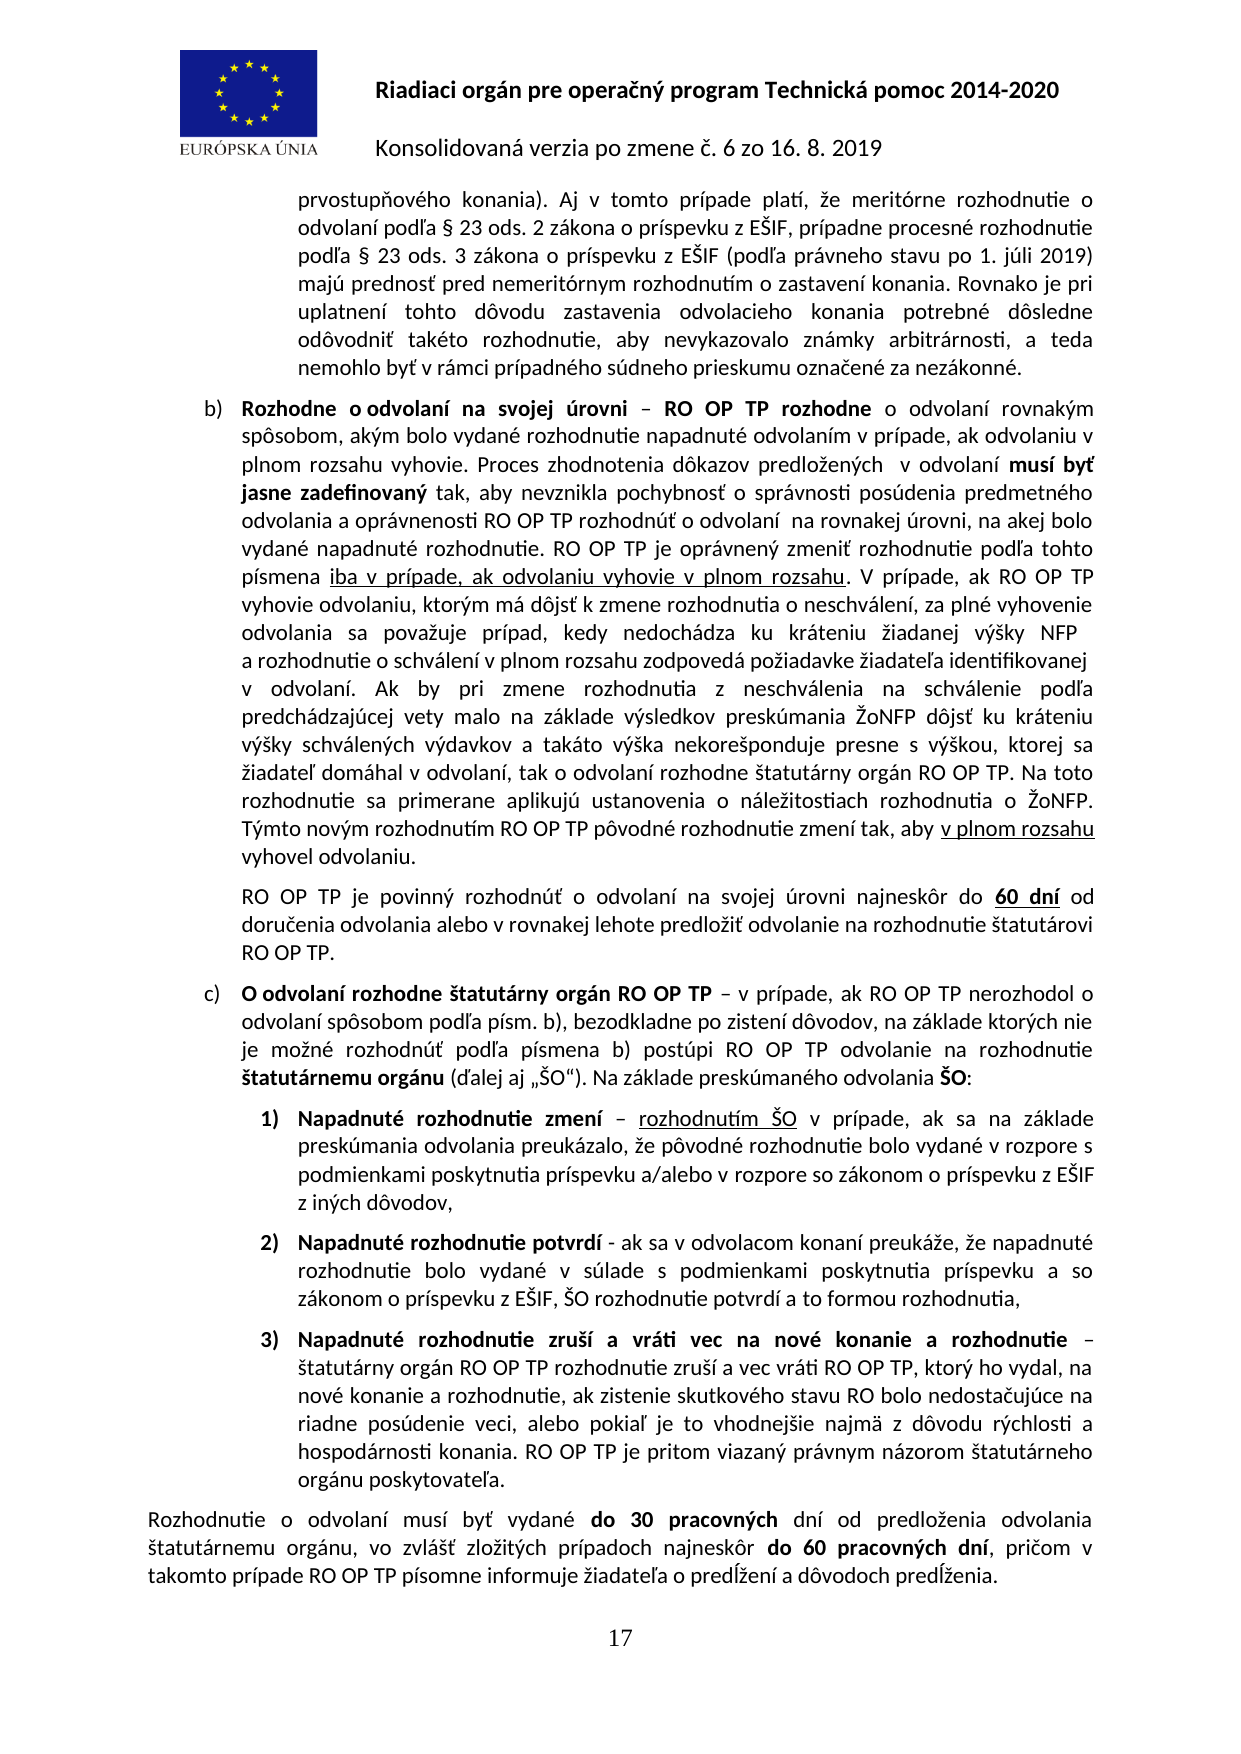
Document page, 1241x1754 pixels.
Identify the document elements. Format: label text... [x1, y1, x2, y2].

list Rozhodne o odvolaní na svojej úrovni – RO OP TP rozhodne o odvolaní rovnakým spôsobom, akým bolo vydané rozhodnutie napadnuté odvolaním v prípade, ak odvolaniu v plnom rozsahu vyhovie. Proces zhodnotenia dôkazov predložených v odvolaní musí byť jasne zadefinovaný tak, aby nevznikla pochybnosť o správnosti posúdenia predmetného odvolania a oprávnenosti RO OP TP rozhodnúť o odvolaní na rovnakej úrovni, na akej bolo vydané napadnuté rozhodnutie. RO OP TP je oprávnený zmeniť rozhodnutie podľa tohto písmena iba v prípade, ak odvolaniu vyhovie v plnom rozsahu. V prípade, ak RO OP TP vyhovie odvolaniu, ktorým má dôjsť k zmene rozhodnutia o neschválení, za plné vyhovenie odvolania sa považuje prípad, kedy nedochádza ku kráteniu žiadanej výšky NFP a rozhodnutie o schválení v plnom rozsahu zodpovedá požiadavke žiadateľa identifikovanej v odvolaní. Ak by pri zmene rozhodnutia z neschválenia na schválenie podľa predchádzajúcej vety malo na základe výsledkov preskúmania ŽoNFP dôjsť ku kráteniu výšky schválených výdavkov a takáto výška nekorešponduje presne s výškou, ktorej sa žiadateľ domáhal v odvolaní, tak o odvolaní rozhodne štatutárny orgán RO OP TP. Na toto rozhodnutie sa primerane aplikujú ustanovenia o náležitostiach rozhodnutia o ŽoNFP. Týmto novým rozhodnutím RO OP TP pôvodné rozhodnutie zmení tak, aby v plnom rozsahu vyhovel odvolaniu. [204, 394, 1094, 870]
list O odvolaní rozhodne štatutárny orgán RO OP TP – v prípade, ak RO OP TP nerozhodol o odvolaní spôsobom podľa písm. b), bezodkladne po zistení dôvodov, na základe ktorých nie je možné rozhodnúť podľa písmena b) postúpi RO OP TP odvolanie na rozhodnutie štatutárnemu orgánu (ďalej aj „ŠO“). Na základe preskúmaného odvolania ŠO: [204, 979, 1094, 1091]
text Rozhodnutie o odvolaní musí byť vydané do 30 pracovných dní od predloženia odvolania štatutárnemu orgánu, vo zvlášť zložitých prípadoch najneskôr do 60 pracovných dní, pričom v takomto prípade RO OP TP písomne informuje žiadateľa o predĺžení a dôvodoch predĺženia. [148, 1505, 1093, 1589]
list RO OP TP je povinný rozhodnúť o odvolaní na svojej úrovni najneskôr do 60 dní od doručenia odvolania alebo v rovnakej lehote predložiť odvolanie na rozhodnutie štatutárovi RO OP TP. [241, 882, 1094, 967]
list Napadnuté rozhodnutie zmení – rozhodnutím ŠO v prípade, ak sa na základe preskúmania odvolania preukázalo, že pôvodné rozhodnutie bolo vydané v rozpore s podmienkami poskytnutia príspevku a/alebo v rozpore so zákonom o príspevku z EŠIF z iných dôvodov, [260, 1104, 1094, 1216]
picture [179, 50, 318, 155]
list Napadnuté rozhodnutie zruší a vráti vec na nové konanie a rozhodnutie – štatutárny orgán RO OP TP rozhodnutie zruší a vec vráti RO OP TP, ktorý ho vydal, na nové konanie a rozhodnutie, ak zistenie skutkového stavu RO bolo nedostačujúce na riadne posúdenie veci, alebo pokiaľ je to vhodnejšie najmä z dôvodu rýchlosti a hospodárnosti konania. RO OP TP je pritom viazaný právnym názorom štatutárneho orgánu poskytovateľa. [260, 1325, 1094, 1493]
list Napadnuté rozhodnutie potvrdí - ak sa v odvolacom konaní preukáže, že napadnuté rozhodnutie bolo vydané v súlade s podmienkami poskytnutia príspevku a so zákonom o príspevku z EŠIF, ŠO rozhodnutie potvrdí a to formou rozhodnutia, [260, 1228, 1094, 1312]
